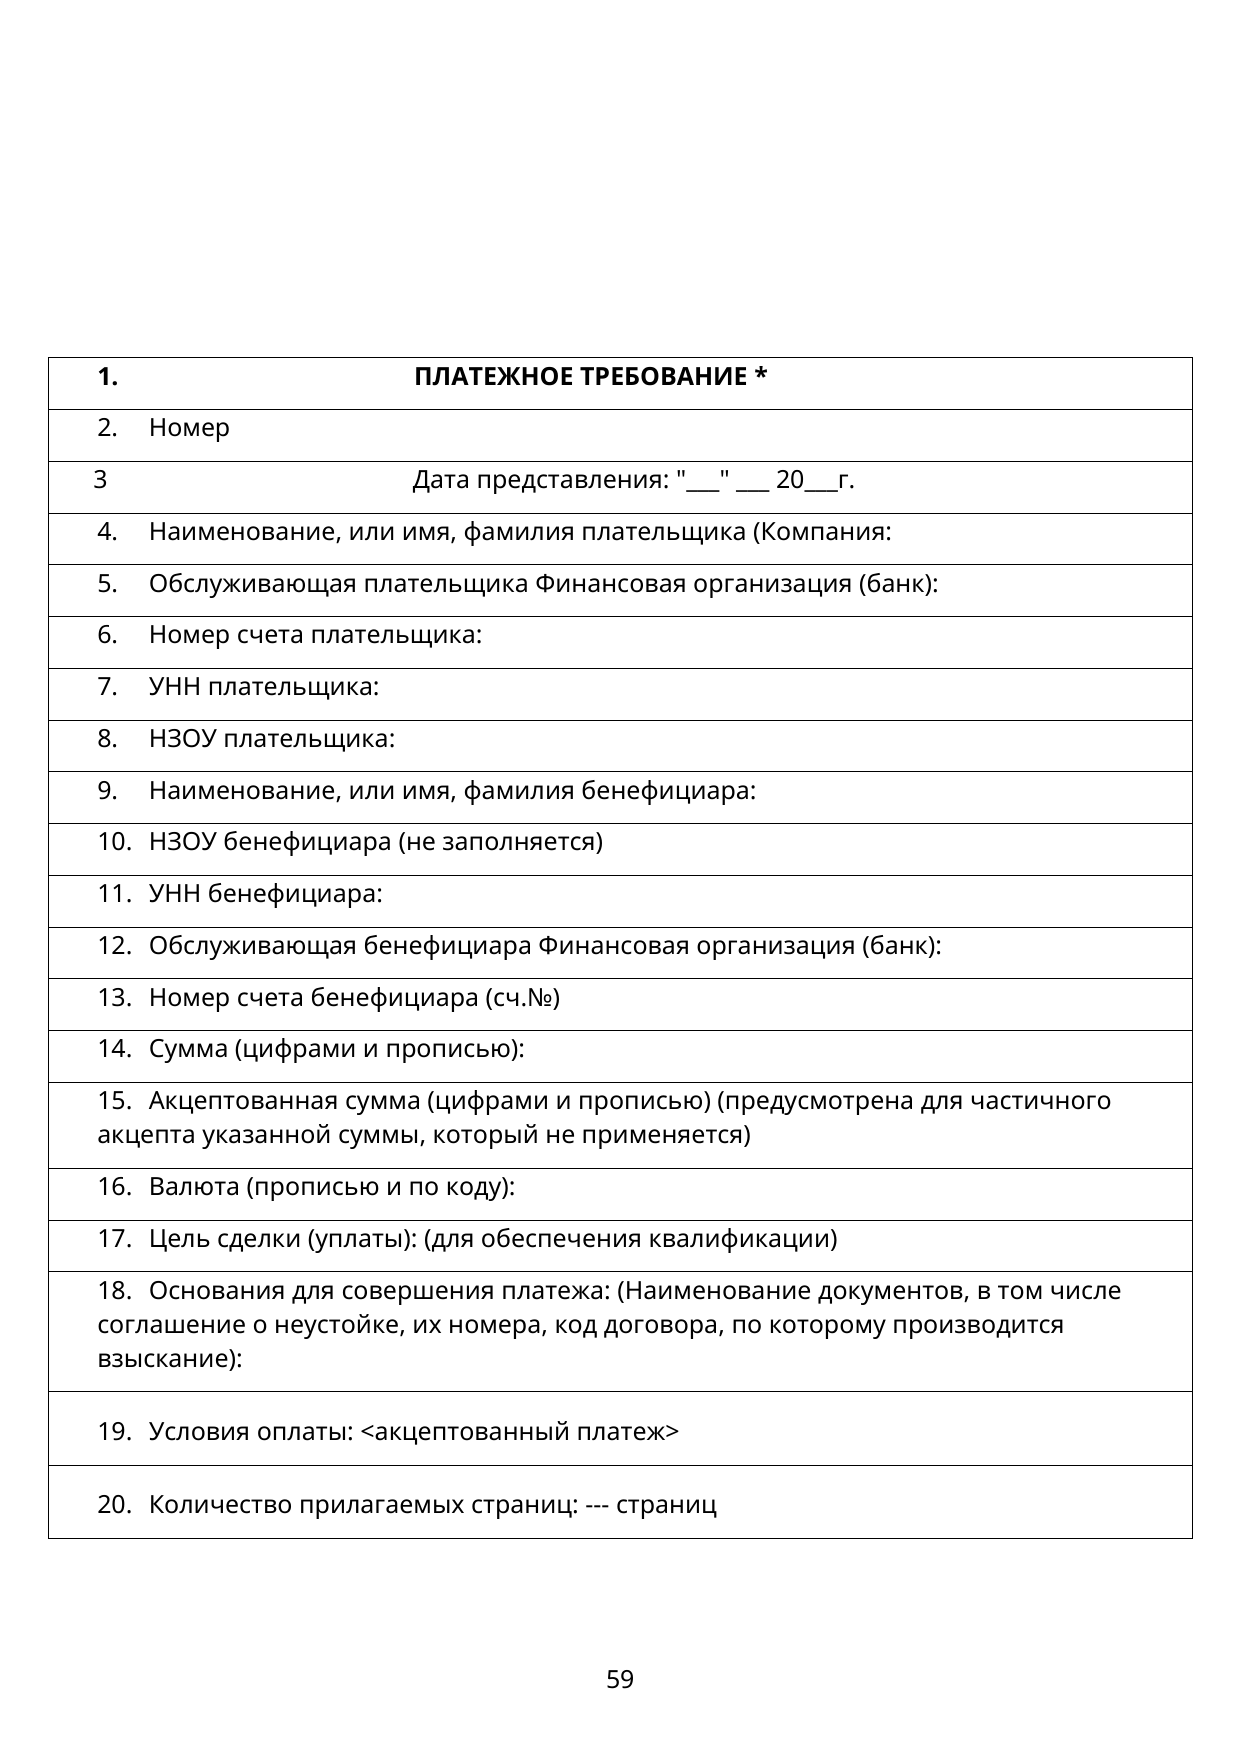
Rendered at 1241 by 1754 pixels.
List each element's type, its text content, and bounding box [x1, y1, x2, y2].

table_cell 17. Цель сделки (уплаты): (для обеспечения квалификации) [49, 1221, 1192, 1271]
table_cell 14. Сумма (цифрами и прописью): [49, 1031, 1192, 1082]
table_cell 5. Обслуживающая плательщика Финансовая организация (банк): [49, 565, 1192, 616]
table_cell 13. Номер счета бенефициара (сч.№) [49, 979, 1192, 1030]
table_cell 7. УНН плательщика: [49, 669, 1192, 719]
table_cell 15. Акцептованная сумма (цифрами и прописью) (предусмотрена для частичного акцепта указанной суммы, который не применяется) [49, 1083, 1192, 1168]
table_cell 9. Наименование, или имя, фамилия бенефициара: [49, 772, 1192, 823]
table_cell 11. УНН бенефициара: [49, 876, 1192, 927]
table_cell 3 Дата представления: "___" ___ 20___г. [49, 462, 1192, 512]
table_cell 18. Основания для совершения платежа: (Наименование документов, в том числе соглашение о неустойке, их номера, код договора, по которому производится взыскание): [49, 1272, 1192, 1391]
table_cell 6. Номер счета плательщика: [49, 617, 1192, 668]
table_cell 8. НЗОУ плательщика: [49, 721, 1192, 771]
table_cell 12. Обслуживающая бенефициара Финансовая организация (банк): [49, 928, 1192, 978]
table_cell 16. Валюта (прописью и по коду): [49, 1169, 1192, 1219]
table_cell 19. Условия оплаты: <акцептованный платеж> [49, 1392, 1192, 1464]
table_cell 2. Номер [49, 410, 1192, 461]
table_header 1. ПЛАТЕЖНОЕ ТРЕБОВАНИЕ * [49, 358, 1192, 409]
table_cell 10. НЗОУ бенефициара (не заполняется) [49, 824, 1192, 875]
table_cell 4. Наименование, или имя, фамилия плательщика (Компания: [49, 514, 1192, 564]
table_cell 20. Количество прилагаемых страниц: --- страниц [49, 1466, 1192, 1538]
